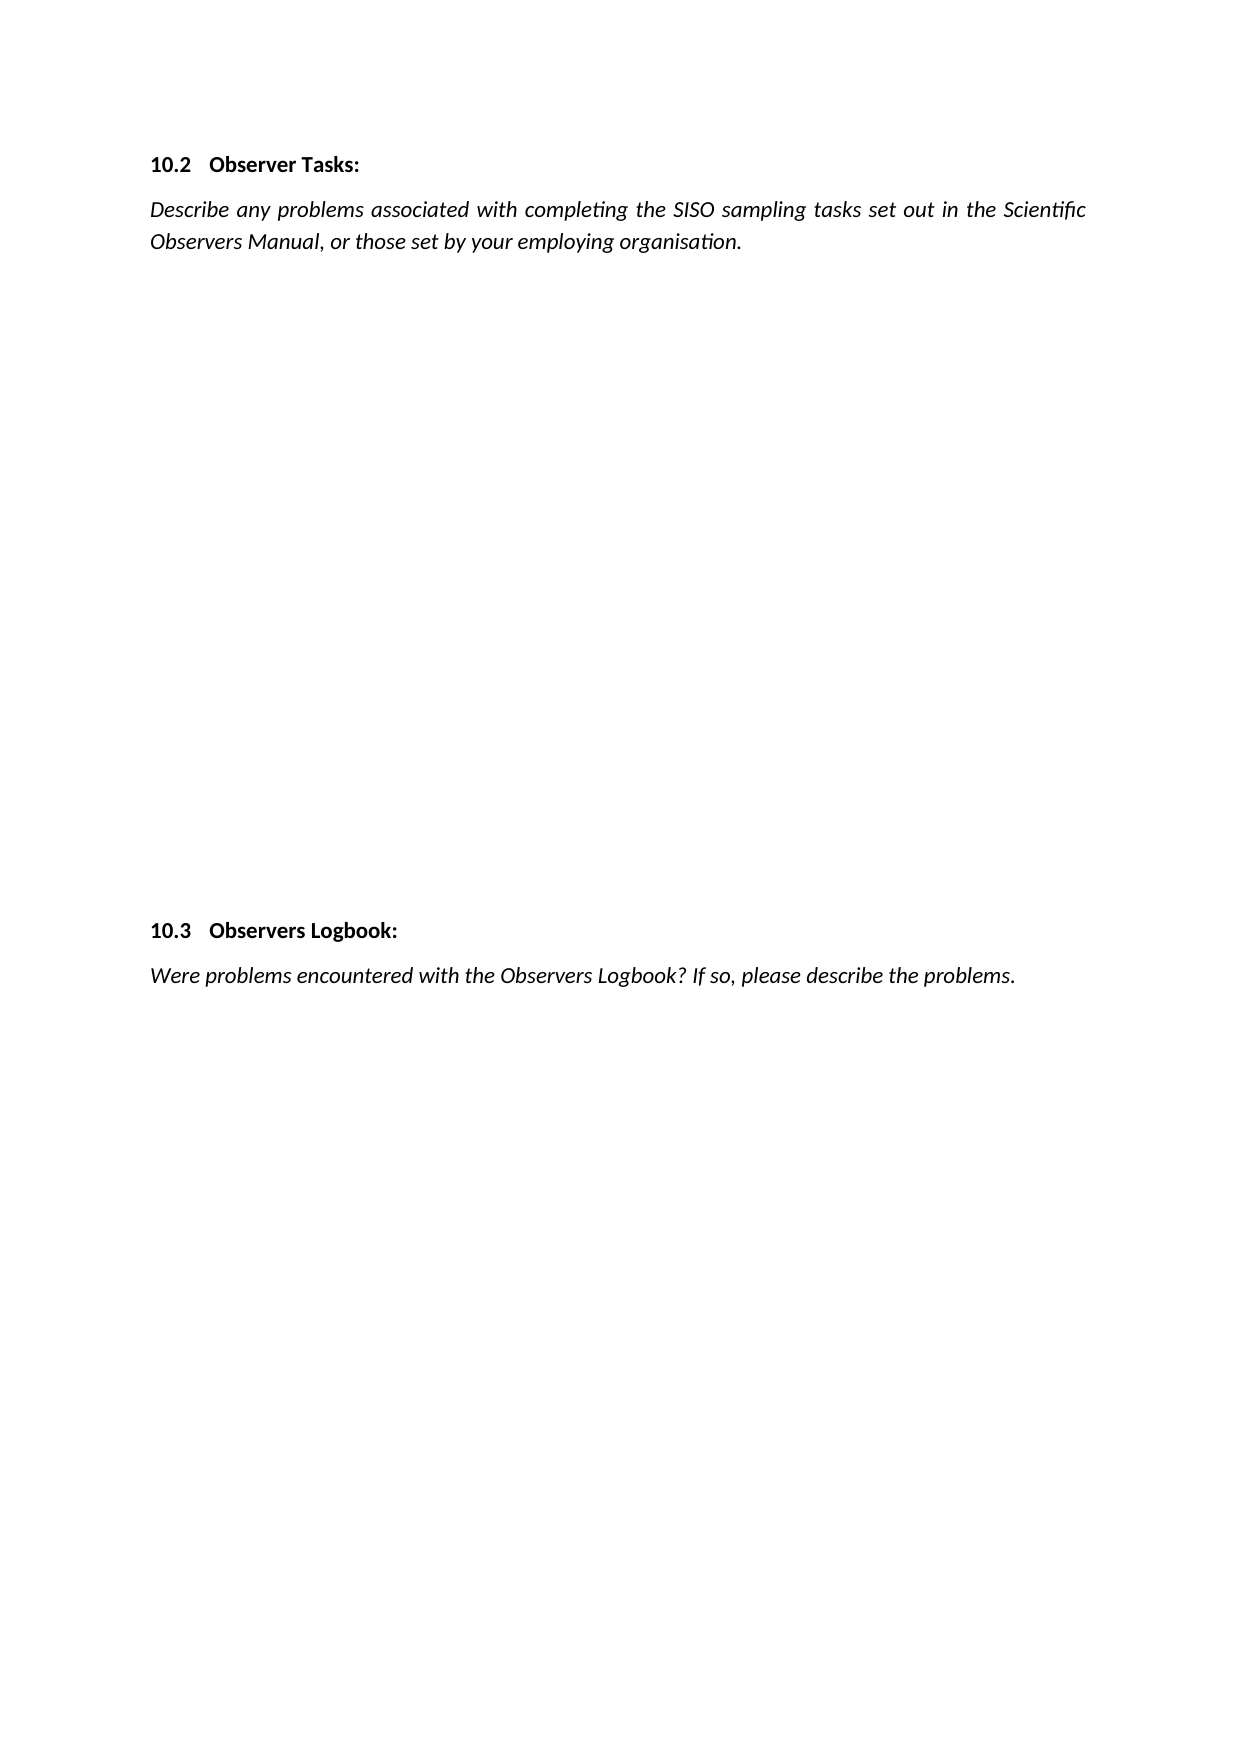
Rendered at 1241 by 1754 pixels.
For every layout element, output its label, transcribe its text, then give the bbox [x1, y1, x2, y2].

text Describe any problems associated with completing the SISO sampling tasks set out in the Scientific Observers Manual, or those set by your employing organisation. [150, 195, 1090, 255]
subtitle Observer Tasks: [150, 150, 1090, 178]
subtitle Observers Logbook: [150, 916, 1090, 944]
text Were problems encountered with the Observers Logbook? If so, please describe the problems. [150, 961, 1090, 989]
